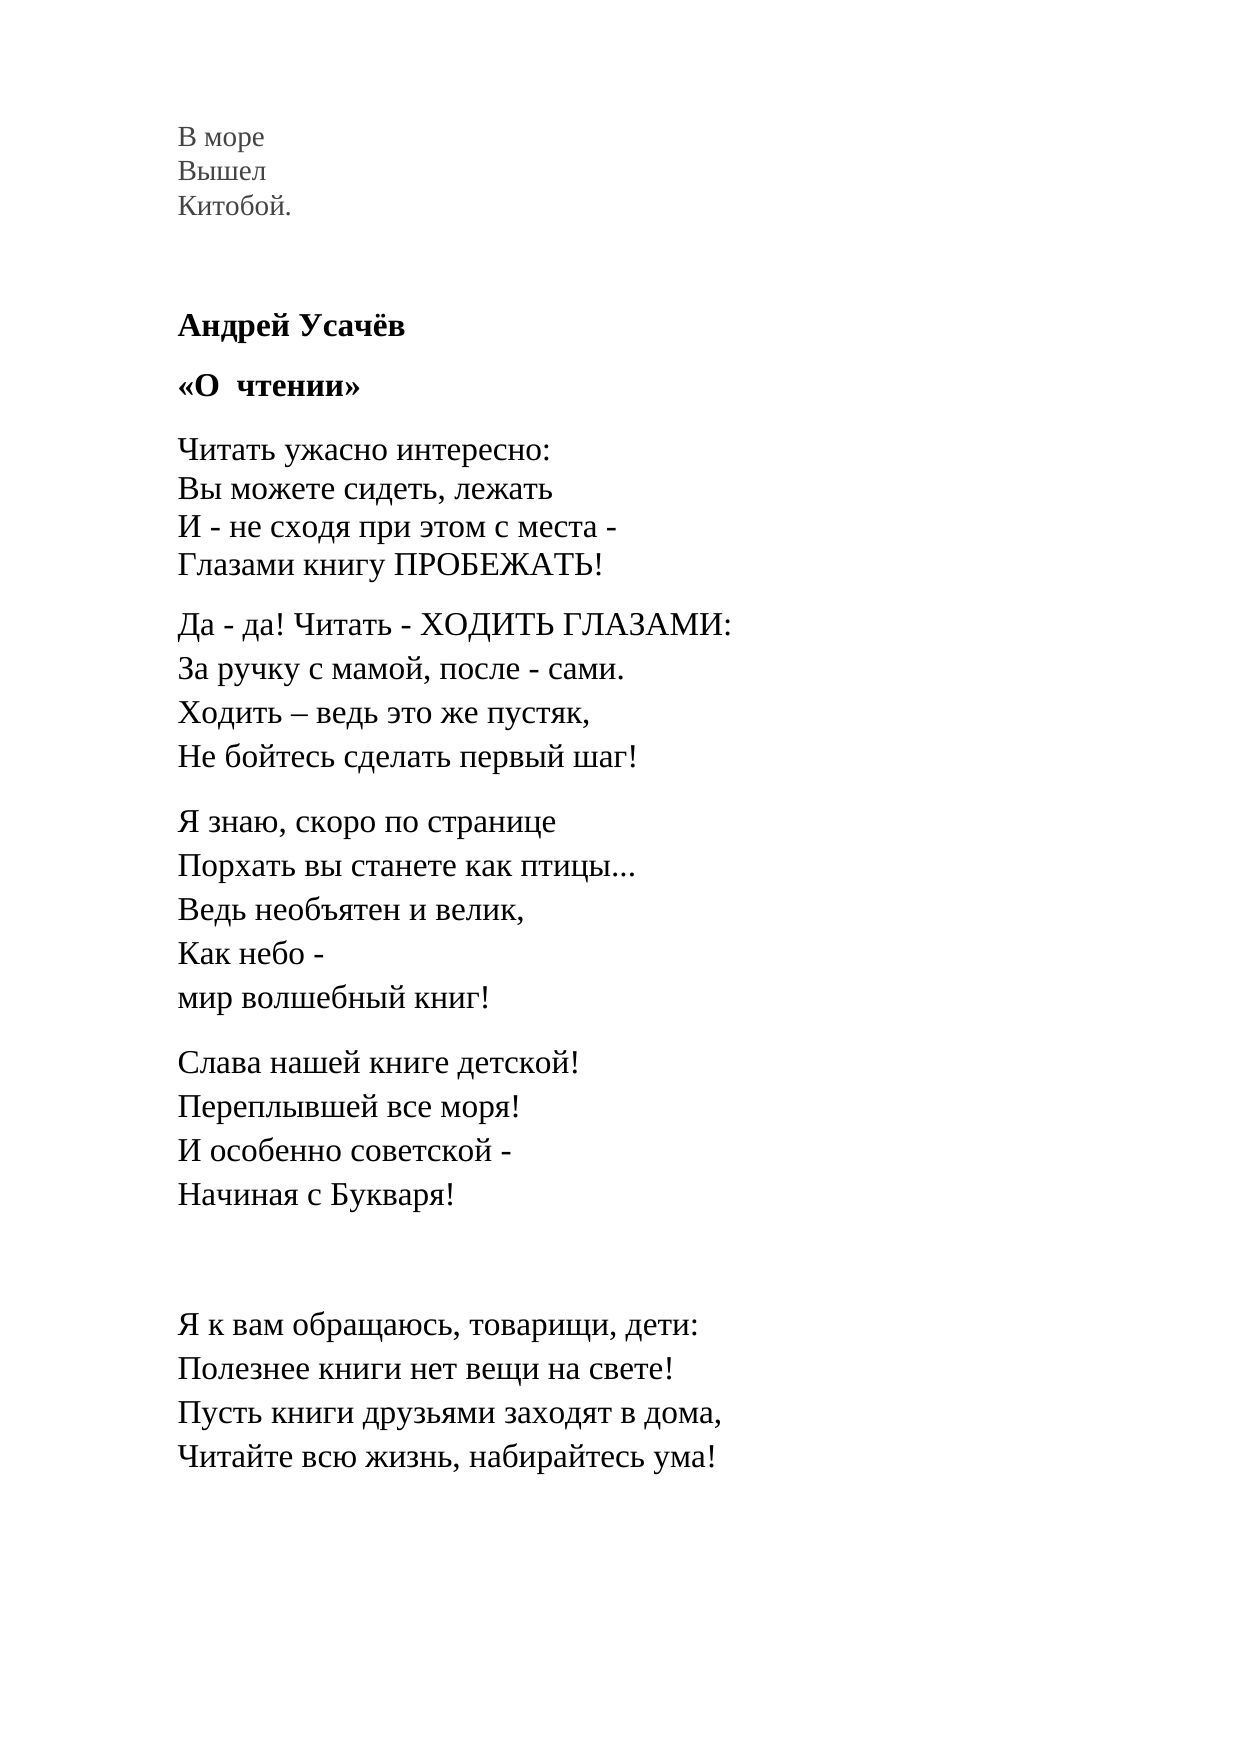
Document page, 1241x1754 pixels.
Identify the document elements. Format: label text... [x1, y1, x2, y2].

text Читать ужасно интересно: Вы можете сидеть, лежать И - не сходя при этом с места - Глазами книгу ПРОБЕЖАТЬ! [177, 430, 1152, 583]
text «О чтении» [177, 365, 1152, 403]
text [177, 118, 1152, 221]
text Андрей Усачёв [177, 306, 1152, 344]
text Я к вам обращаюсь, товарищи, дети: Полезнее книги нет вещи на свете! Пусть книги друзьями заходят в дома, Читайте всю жизнь, набирайтесь ума! [177, 1304, 1152, 1474]
text Да - да! Читать - ХОДИТЬ ГЛАЗАМИ: За ручку с мамой, после - сами. Ходить – ведь это же пустяк, Не бойтесь сделать первый шаг! [177, 604, 1152, 774]
text Я знаю, скоро по странице Порхать вы станете как птицы... Ведь необъятен и велик, Как небо - мир волшебный книг! [177, 801, 1152, 1016]
text Слава нашей книге детской! Переплывшей все моря! И особенно советской - Начиная с Букваря! [177, 1042, 1152, 1213]
